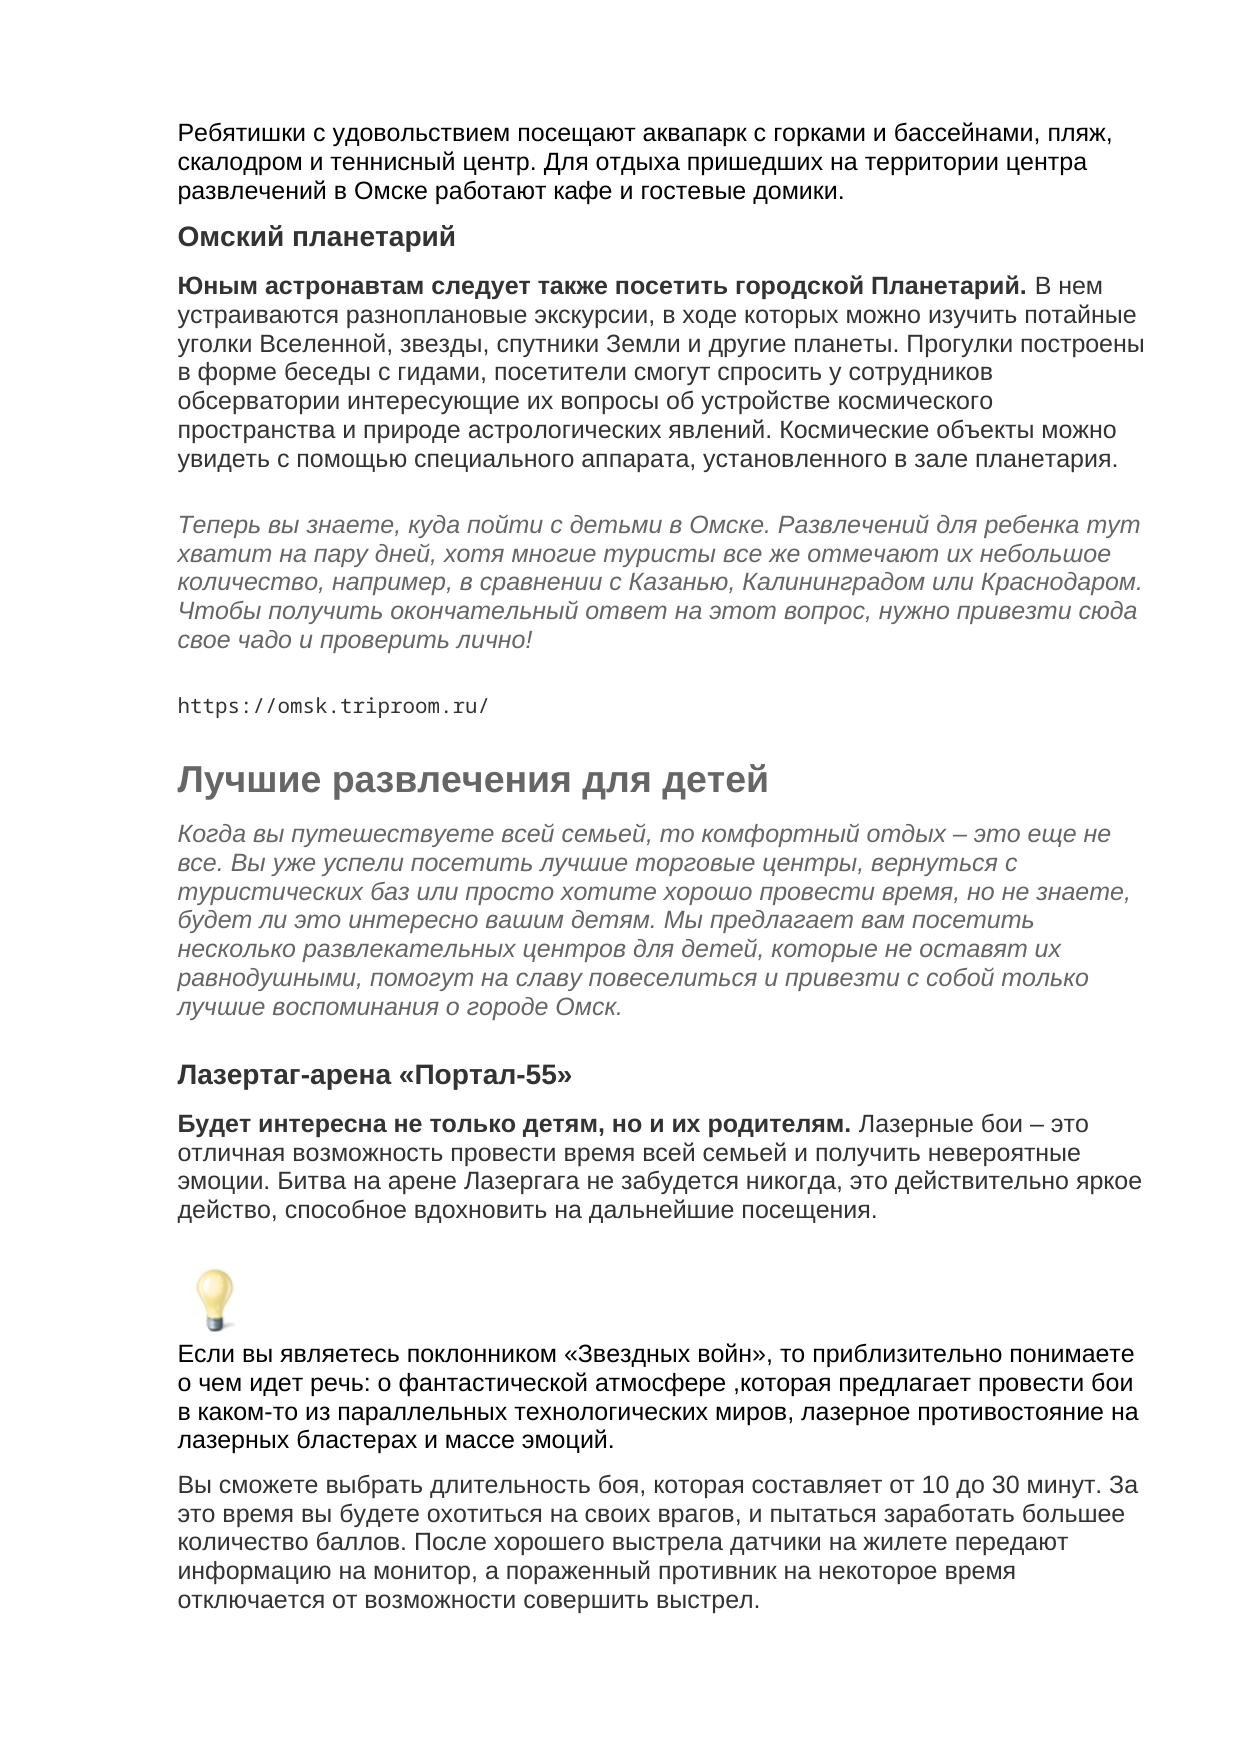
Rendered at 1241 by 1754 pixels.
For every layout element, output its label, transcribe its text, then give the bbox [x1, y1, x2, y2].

text Омский планетарий [177, 220, 1152, 252]
text Лучшие развлечения для детей [177, 757, 1152, 800]
text Вы сможете выбрать длительность боя, которая составляет от 10 до 30 минут. За это время вы будете охотиться на своих врагов, и пытаться заработать большее количество баллов. После хорошего выстрела датчики на жилете передают информацию на монитор, а пораженный противник на некоторое время отключается от возможности совершить выстрел. [177, 1470, 1152, 1613]
picture [177, 1261, 255, 1340]
text Юным астронавтам следует также посетить городской Планетарий. В нем устраиваются разноплановые экскурсии, в ходе которых можно изучить потайные уголки Вселенной, звезды, спутники Земли и другие планеты. Прогулки построены в форме беседы с гидами, посетители смогут спросить у сотрудников обсерватории интересующие их вопросы об устройстве космического пространства и природе астрологических явлений. Космические объекты можно увидеть с помощью специального аппарата, установленного в зале планетария. [177, 271, 1152, 472]
text Ребятишки с удовольствием посещают аквапарк с горками и бассейнами, пляж, скалодром и теннисный центр. Для отдыха пришедших на территории центра развлечений в Омске работают кафе и гостевые домики. [177, 118, 1152, 204]
text https://omsk.triproom.ru/ [177, 691, 1152, 719]
text Если вы являетесь поклонником «Звездных войн», то приблизительно понимаете о чем идет речь: о фантастической атмосфере ,которая предлагает провести бои в каком-то из параллельных технологических миров, лазерное противостояние на лазерных бластерах и массе эмоций. [177, 1339, 1152, 1454]
text Когда вы путешествуете всей семьей, то комфортный отдых – это еще не все. Вы уже успели посетить лучшие торговые центры, вернуться с туристических баз или просто хотите хорошо провести время, но не знаете, будет ли это интересно вашим детям. Мы предлагает вам посетить несколько развлекательных центров для детей, которые не оставят их равнодушными, помогут на славу повеселиться и привезти с собой только лучшие воспоминания о городе Омск. [177, 819, 1152, 1020]
text Будет интересна не только детям, но и их родителям. Лазерные бои – это отличная возможность провести время всей семьей и получить невероятные эмоции. Битва на арене Лазергага не забудется никогда, это действительно яркое действо, способное вдохновить на дальнейшие посещения. [177, 1109, 1152, 1224]
text Лазертаг-арена «Портал-55» [177, 1058, 1152, 1090]
text Теперь вы знаете, куда пойти с детьми в Омске. Развлечений для ребенка тут хватит на пару дней, хотя многие туристы все же отмечают их небольшое количество, например, в сравнении с Казанью, Калининградом или Краснодаром. Чтобы получить окончательный ответ на этот вопрос, нужно привезти сюда свое чадо и проверить лично! [177, 510, 1152, 654]
